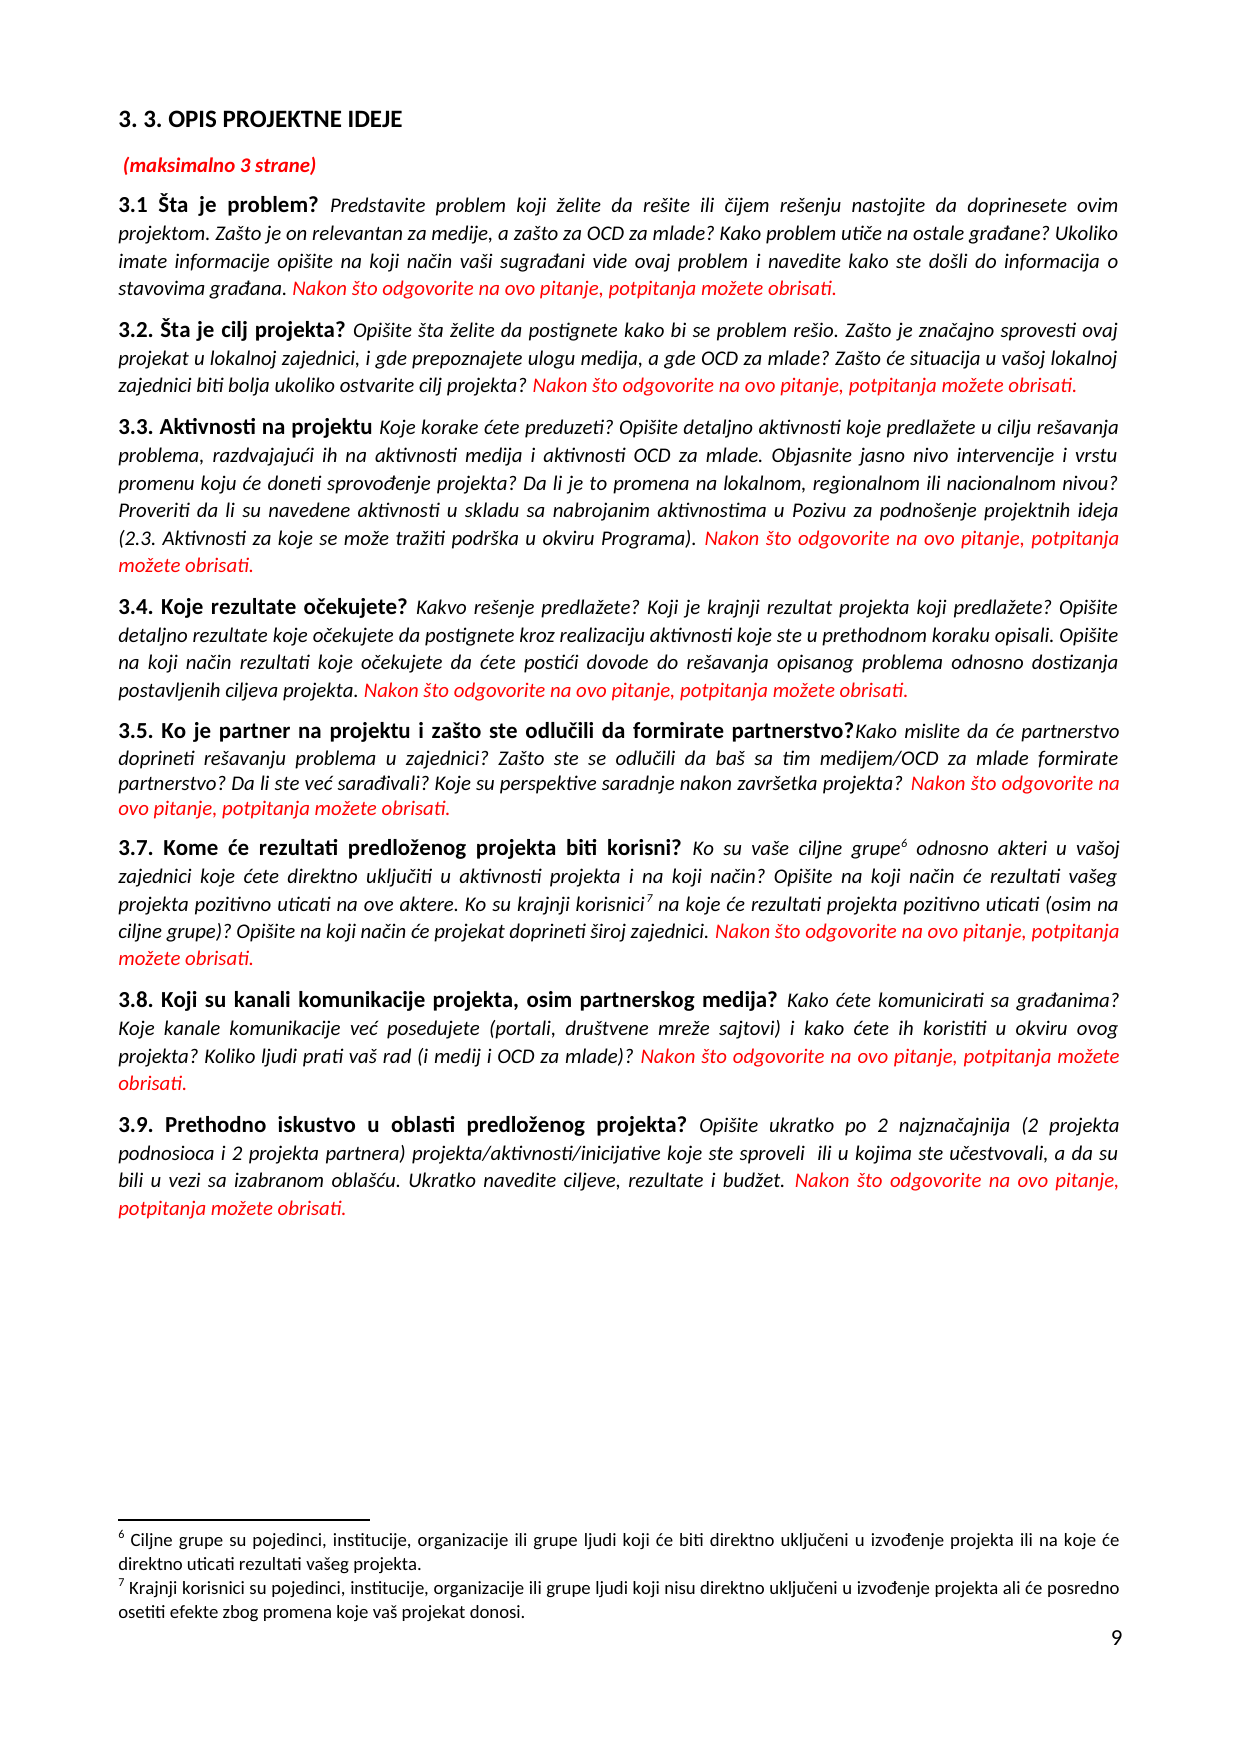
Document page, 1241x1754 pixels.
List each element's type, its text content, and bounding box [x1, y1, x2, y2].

text 3.8. Koji su kanali komunikacije projekta, osim partnerskog medija? Kako ćete komunicirati sa građanima? Koje kanale komunikacije već posedujete (portali, društvene mreže sajtovi) i kako ćete ih koristiti u okviru ovog projekta? Koliko ljudi prati vaš rad (i medij i OCD za mlade)? Nakon što odgovorite na ovo pitanje, potpitanja možete obrisati. [118, 986, 1122, 1096]
text 3.2. Šta je cilj projekta? Opišite šta želite da postignete kako bi se problem rešio. Zašto je značajno sprovesti ovaj projekat u lokalnoj zajednici, i gde prepoznajete ulogu medija, a gde OCD za mlade? Zašto će situacija u vašoj lokalnoj zajednici biti bolja ukoliko ostvarite cilj projekta? Nakon što odgovorite na ovo pitanje, potpitanja možete obrisati. [118, 315, 1122, 398]
text 3.9. Prethodno iskustvo u oblasti predloženog projekta? Opišite ukratko po 2 najznačajnija (2 projekta podnosioca i 2 projekta partnera) projekta/aktivnosti/inicijative koje ste sproveli ili u kojima ste učestvovali, a da su bili u vezi sa izabranom oblašću. Ukratko navedite ciljeve, rezultate i budžet. Nakon što odgovorite na ovo pitanje, potpitanja možete obrisati. [118, 1110, 1122, 1220]
text 3. 3. OPIS PROJEKTNE IDEJE [118, 103, 1122, 133]
text 3.4. Koje rezultate očekujete? Kakvo rešenje predlažete? Koji je krajnji rezultat projekta koji predlažete? Opišite detaljno rezultate koje očekujete da postignete kroz realizaciju aktivnosti koje ste u prethodnom koraku opisali. Opišite na koji način rezultati koje očekujete da ćete postići dovode do rešavanja opisanog problema odnosno dostizanja postavljenih ciljeva projekta. Nakon što odgovorite na ovo pitanje, potpitanja možete obrisati. [118, 592, 1122, 702]
text (maksimalno 3 strane) [118, 153, 1122, 178]
text 3.1 Šta je problem? Predstavite problem koji želite da rešite ili čijem rešenju nastojite da doprinesete ovim projektom. Zašto je on relevantan za medije, a zašto za OCD za mlade? Kako problem utiče na ostale građane? Ukoliko imate informacije opišite na koji način vaši sugrađani vide ovaj problem i navedite kako ste došli do informacija o stavovima građana. Nakon što odgovorite na ovo pitanje, potpitanja možete obrisati. [118, 191, 1122, 301]
text 3.5. Ko je partner na projektu i zašto ste odlučili da formirate partnerstvo?Kako mislite da će partnerstvo doprineti rešavanju problema u zajednici? Zašto ste se odlučili da baš sa tim medijem/OCD za mlade formirate partnerstvo? Da li ste već sarađivali? Koje su perspektive saradnje nakon završetka projekta? Nakon što odgovorite na ovo pitanje, potpitanja možete obrisati. [118, 717, 1122, 821]
text 3.3. Aktivnosti na projektu Koje korake ćete preduzeti? Opišite detaljno aktivnosti koje predlažete u cilju rešavanja problema, razdvajajući ih na aktivnosti medija i aktivnosti OCD za mlade. Objasnite jasno nivo intervencije i vrstu promenu koju će doneti sprovođenje projekta? Da li je to promena na lokalnom, regionalnom ili nacionalnom nivou? Proveriti da li su navedene aktivnosti u skladu sa nabrojanim aktivnostima u Pozivu za podnošenje projektnih ideja (2.3. Aktivnosti za koje se može tražiti podrška u okviru Programa). Nakon što odgovorite na ovo pitanje, potpitanja možete obrisati. [118, 412, 1122, 577]
text 3.7. Kome će rezultati predloženog projekta biti korisni? Ko su vaše ciljne grupe odnosno akteri u vašoj zajednici koje ćete direktno uključiti u aktivnosti projekta i na koji način? Opišite na koji način će rezultati vašeg projekta pozitivno uticati na ove aktere. Ko su krajnji korisnici na koje će rezultati projekta pozitivno uticati (osim na ciljne grupe)? Opišite na koji način će projekat doprineti široj zajednici. Nakon što odgovorite na ovo pitanje, potpitanja možete obrisati. [118, 833, 1122, 971]
